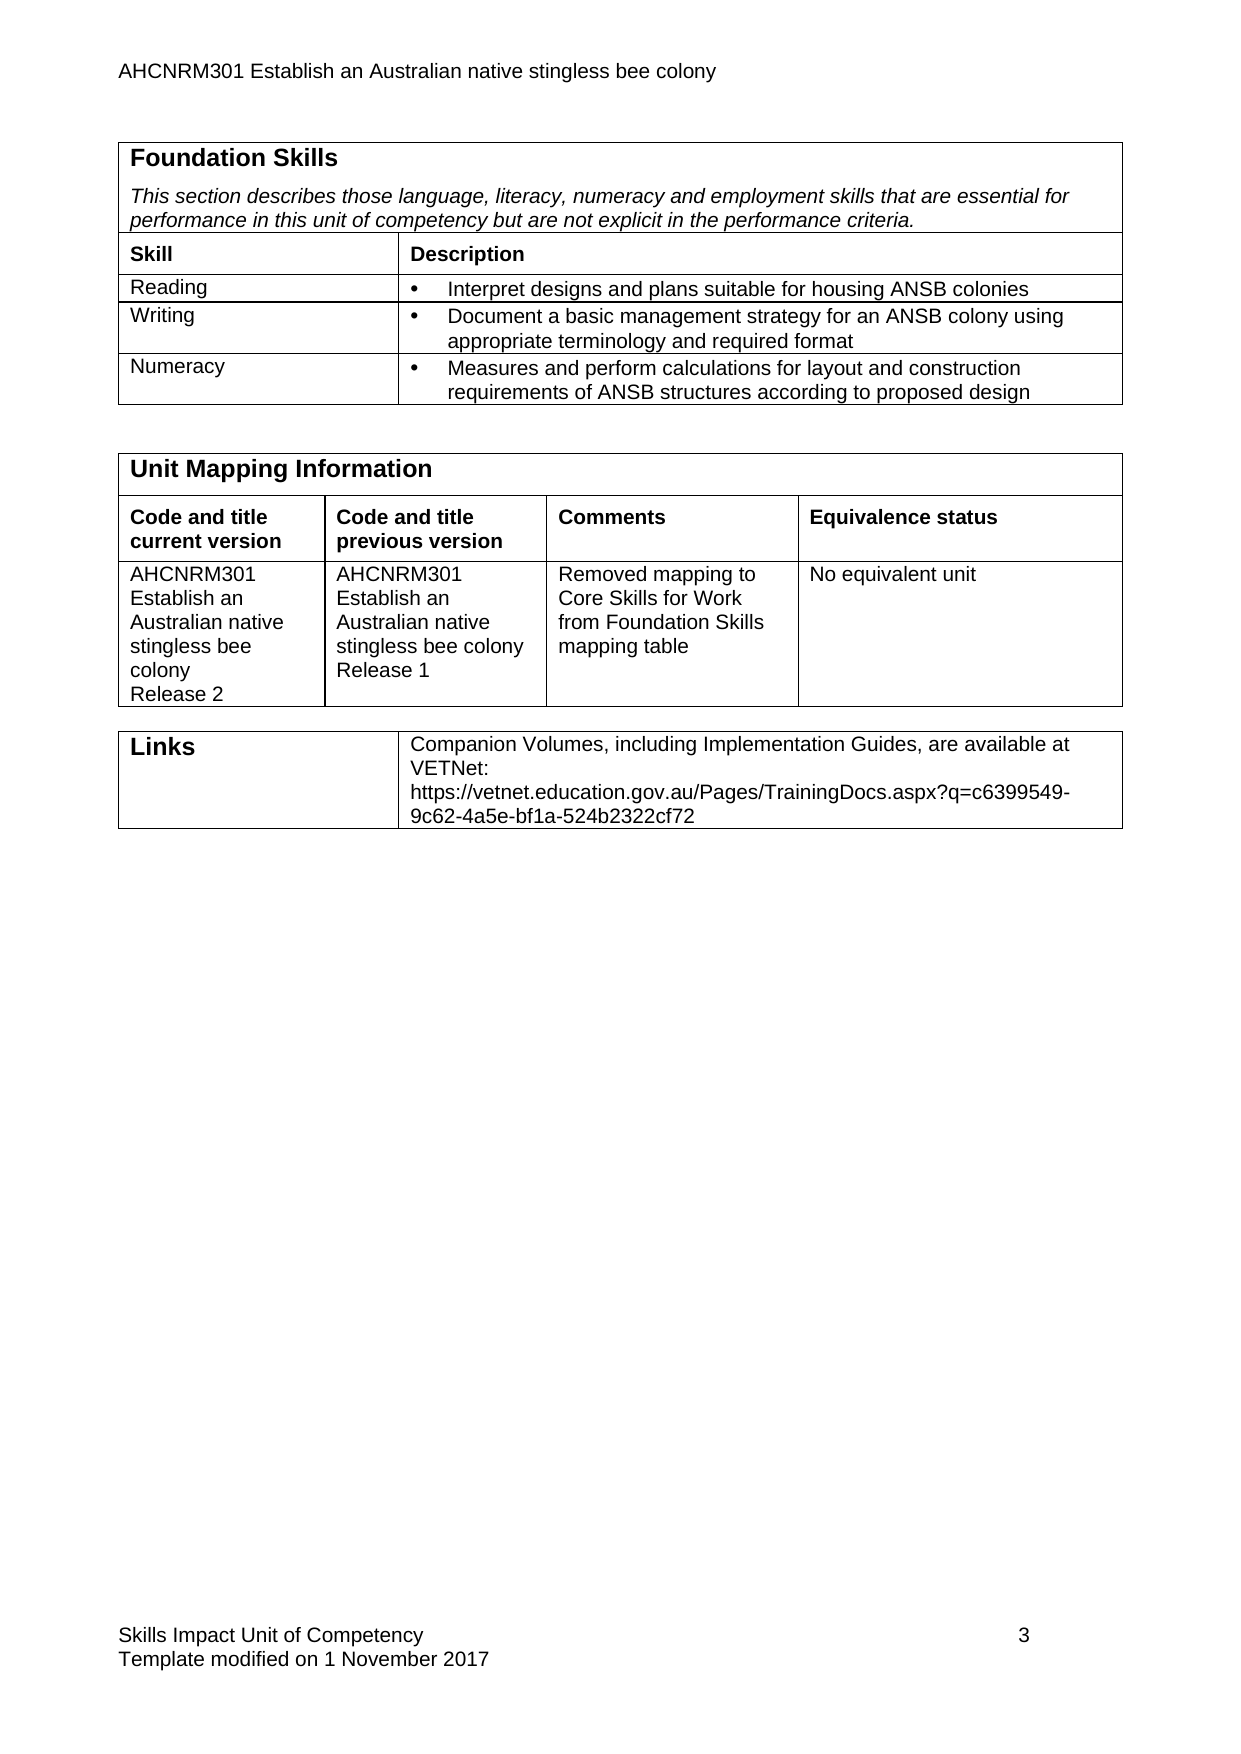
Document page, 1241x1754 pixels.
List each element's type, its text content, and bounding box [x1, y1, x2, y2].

table_header Unit Mapping Information [119, 454, 1122, 495]
table_cell AHCNRM301 Establish an Australian native stingless bee colony Release 1 [326, 562, 546, 706]
table_cell Skill [119, 233, 398, 274]
table_cell AHCNRM301 Establish an Australian native stingless bee colony Release 2 [119, 562, 324, 706]
table_cell Numeracy [119, 354, 398, 404]
table_cell Removed mapping to Core Skills for Work from Foundation Skills mapping table [547, 562, 798, 706]
table_header Companion Volumes, including Implementation Guides, are available at VETNet: https://vetnet.education.gov.au/Pages/TrainingDocs.aspx?q=c6399549-9c62-4a5e-bf1a-524b2322cf72 [399, 732, 1122, 828]
table_header Links [119, 732, 398, 828]
table_cell Code and title previous version [326, 496, 546, 561]
table_cell Description [399, 233, 1122, 274]
table_cell Document a basic management strategy for an ANSB colony using appropriate terminology and required format [399, 303, 1122, 353]
table_cell Reading [119, 275, 398, 301]
table_cell Comments [547, 496, 798, 561]
table_cell Measures and perform calculations for layout and construction requirements of ANSB structures according to proposed design [399, 354, 1122, 404]
table_cell Code and title current version [119, 496, 324, 561]
table_header Foundation Skills This section describes those language, literacy, numeracy and employment skills that are essential for performance in this unit of competency but are not explicit in the performance criteria. [119, 143, 1122, 232]
table_cell Writing [119, 303, 398, 353]
table_cell Interpret designs and plans suitable for housing ANSB colonies [399, 275, 1122, 301]
table_cell No equivalent unit [799, 562, 1122, 706]
table_cell Equivalence status [799, 496, 1122, 561]
